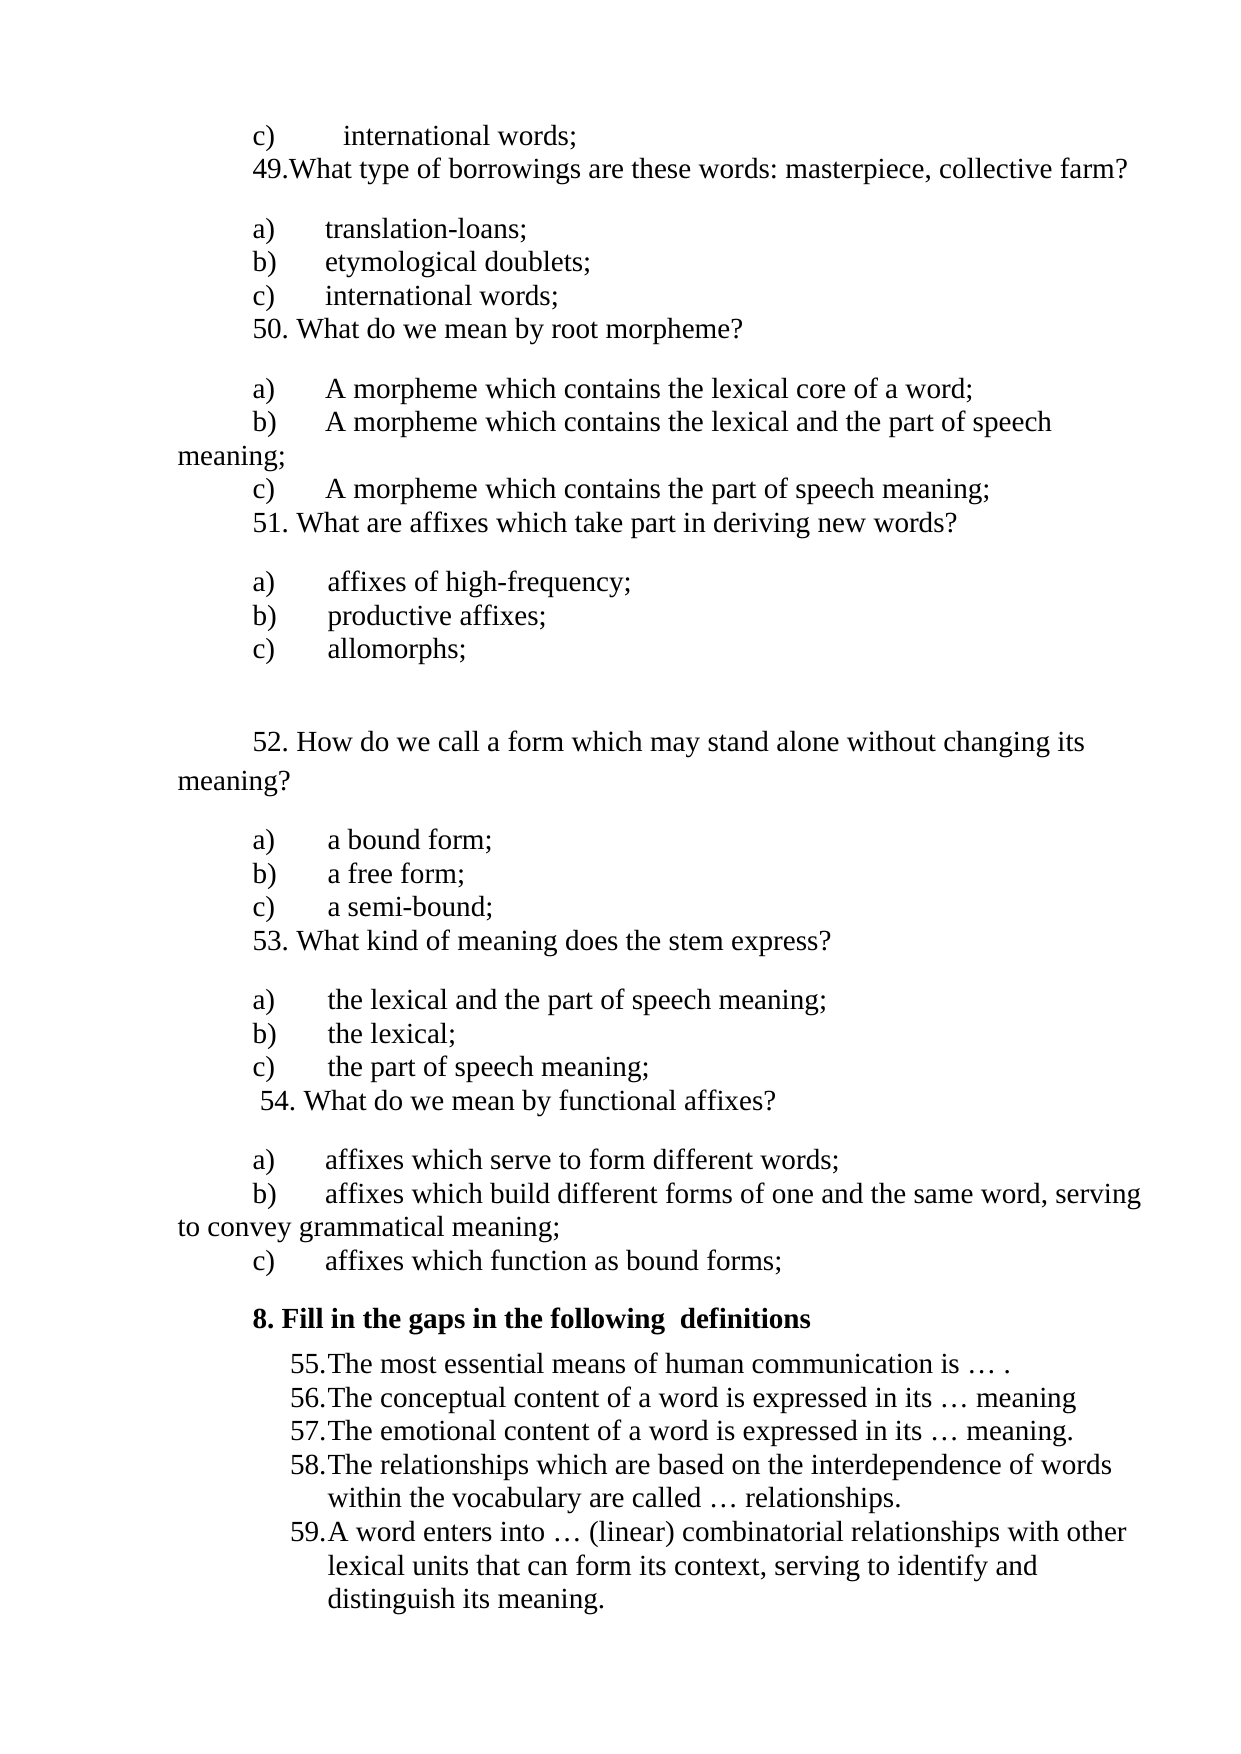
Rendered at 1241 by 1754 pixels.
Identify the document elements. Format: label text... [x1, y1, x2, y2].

list affixes of high-frequency; [177, 564, 1152, 598]
list affixes which function as bound forms; [177, 1243, 1152, 1277]
list the part of speech meaning; [177, 1049, 1152, 1083]
list allomorphs; [177, 632, 1152, 665]
list the lexical; [177, 1016, 1152, 1049]
list The relationships which are based on the interdependence of words within the vocabulary are called … relationships. [290, 1447, 1152, 1514]
list A morpheme which contains the lexical and the part of speech meaning; [177, 404, 1152, 472]
subtitle 8. Fill in the gaps in the following definitions [177, 1302, 1152, 1335]
list translation-loans; [177, 211, 1152, 244]
list A word enters into … (linear) combinatorial relationships with other lexical units that can form its context, serving to identify and distinguish its meaning. [290, 1514, 1152, 1615]
list A morpheme which contains the lexical core of a word; [177, 371, 1152, 404]
text 54. What do we mean by functional affixes? [177, 1083, 1152, 1117]
list international words; [177, 278, 1152, 312]
list productive affixes; [177, 598, 1152, 632]
list affixes which serve to form different words; [177, 1142, 1152, 1176]
text 49.What type of borrowings are these words: masterpiece, collective farm? [177, 152, 1152, 185]
list A morpheme which contains the part of speech meaning; [177, 472, 1152, 505]
list international words; [177, 118, 1152, 152]
list The most essential means of human communication is … . [290, 1346, 1152, 1380]
text 53. What kind of meaning does the stem express? [177, 923, 1152, 957]
list affixes which build different forms of one and the same word, serving to convey grammatical meaning; [177, 1176, 1152, 1243]
list a semi-bound; [177, 889, 1152, 923]
list a bound form; [177, 822, 1152, 856]
list a free form; [177, 856, 1152, 889]
text 51. What are affixes which take part in deriving new words? [177, 505, 1152, 539]
text 52. How do we call a form which may stand alone without changing its meaning? [177, 724, 1152, 797]
list The emotional content of a word is expressed in its … meaning. [290, 1413, 1152, 1447]
text 50. What do we mean by root morpheme? [177, 312, 1152, 345]
list The conceptual content of a word is expressed in its … meaning [290, 1380, 1152, 1413]
list the lexical and the part of speech meaning; [177, 982, 1152, 1016]
list etymological doublets; [177, 244, 1152, 278]
